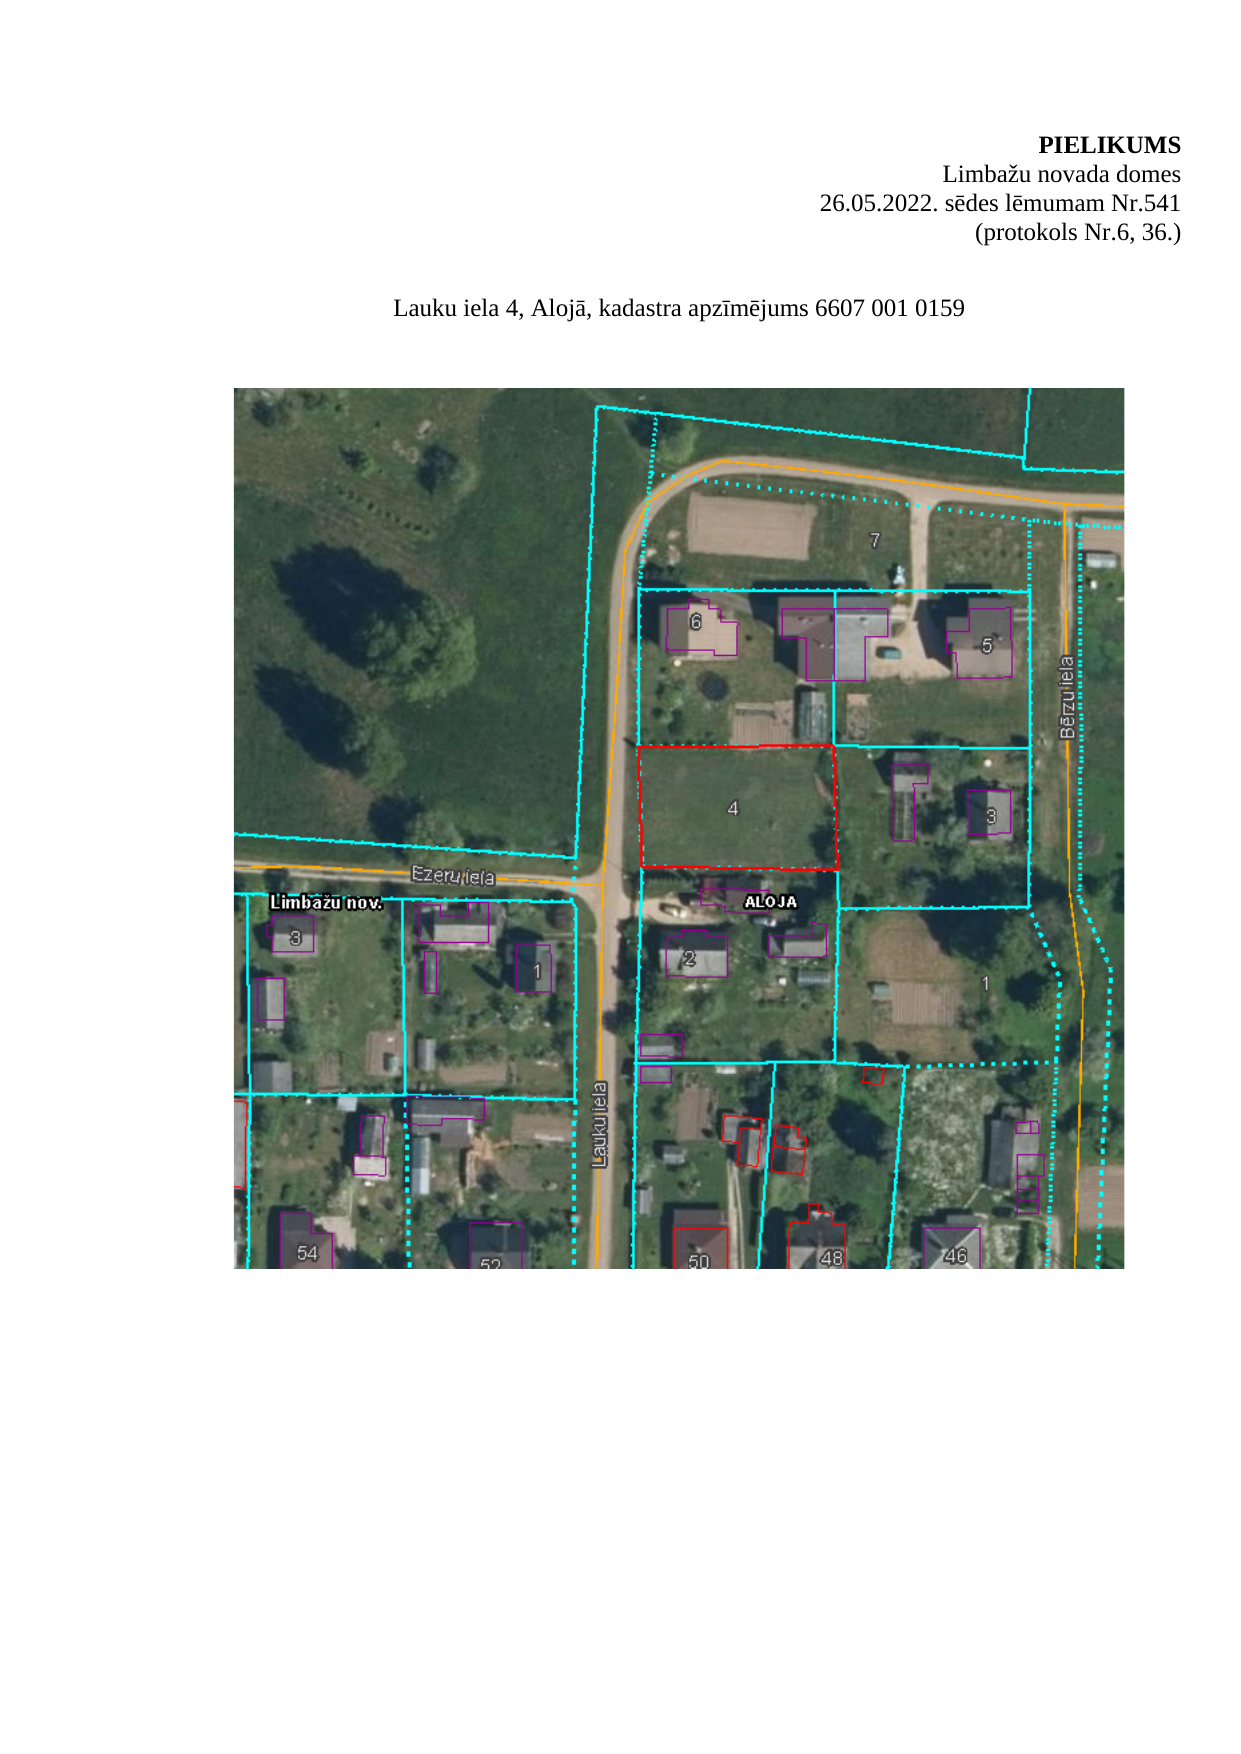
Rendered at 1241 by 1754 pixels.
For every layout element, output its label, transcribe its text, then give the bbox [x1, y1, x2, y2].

text 26.05.2022. sēdes lēmumam Nr.541 [177, 188, 1181, 217]
text Limbažu novada domes [177, 159, 1181, 188]
picture [233, 388, 1125, 1269]
text (protokols Nr.6, 36.) [177, 217, 1181, 246]
text Lauku iela 4, Alojā, kadastra apzīmējums 6607 001 0159 [177, 293, 1181, 322]
text PIELIKUMS [177, 131, 1181, 159]
